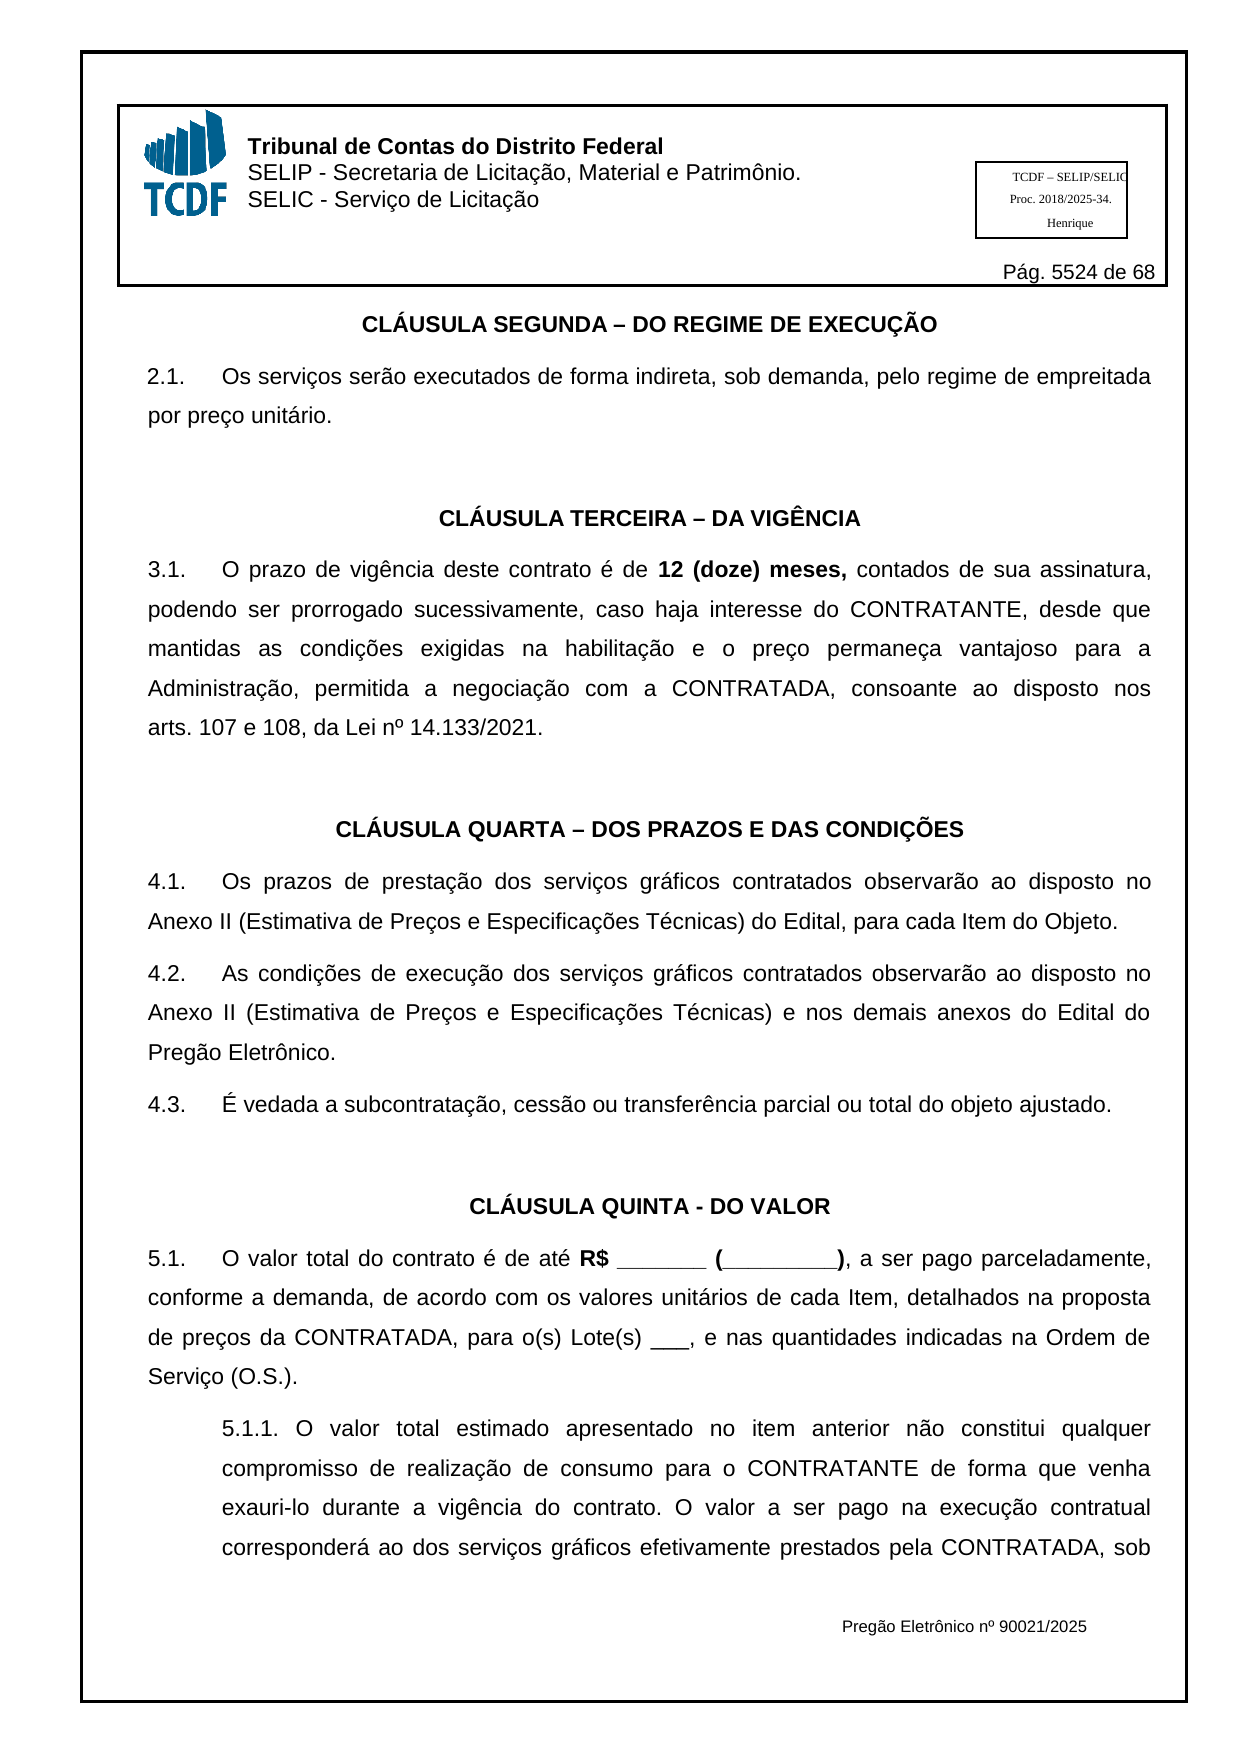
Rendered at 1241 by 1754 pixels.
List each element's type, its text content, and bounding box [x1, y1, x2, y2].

text CLÁUSULA QUARTA – DOS PRAZOS E DAS CONDIÇÕES [148, 816, 1152, 843]
text CLÁUSULA terceira – DA VIGÊNCIA [148, 504, 1152, 531]
picture [129, 107, 241, 218]
text CLÁUSULA QUINTA - DO VALOR [148, 1193, 1152, 1219]
list 5.1. O valor total do contrato é de até R$ _______ (_________), a ser pago parceladamente, conforme a demanda, de acordo com os valores unitários de cada Item, detalhados na proposta de preços da CONTRATADA, para o(s) Lote(s) ___, e nas quantidades indicadas na Ordem de Serviço (O.S.). [148, 1245, 1152, 1389]
list 4.1. Os prazos de prestação dos serviços gráficos contratados observarão ao disposto no Anexo II (Estimativa de Preços e Especificações Técnicas) do Edital, para cada Item do Objeto. [148, 868, 1152, 934]
list 4.3. É vedada a subcontratação, cessão ou transferência parcial ou total do objeto ajustado. [148, 1091, 1152, 1117]
list 4.2. As condições de execução dos serviços gráficos contratados observarão ao disposto no Anexo II (Estimativa de Preços e Especificações Técnicas) e nos demais anexos do Edital do Pregão Eletrônico. [148, 960, 1152, 1065]
text CLÁUSULA SEGUNDA – Do regime de execução [148, 311, 1152, 337]
list 3.1. O prazo de vigência deste contrato é de 12 (doze) meses, contados de sua assinatura, podendo ser prorrogado sucessivamente, caso haja interesse do CONTRATANTE, desde que mantidas as condições exigidas na habilitação e o preço permaneça vantajoso para a Administração, permitida a negociação com a CONTRATADA, consoante ao disposto nos arts. 107 e 108, da Lei nº 14.133/2021. [148, 556, 1152, 741]
list Os serviços serão executados de forma indireta, sob demanda, pelo regime de empreitada por preço unitário. [147, 363, 1152, 429]
